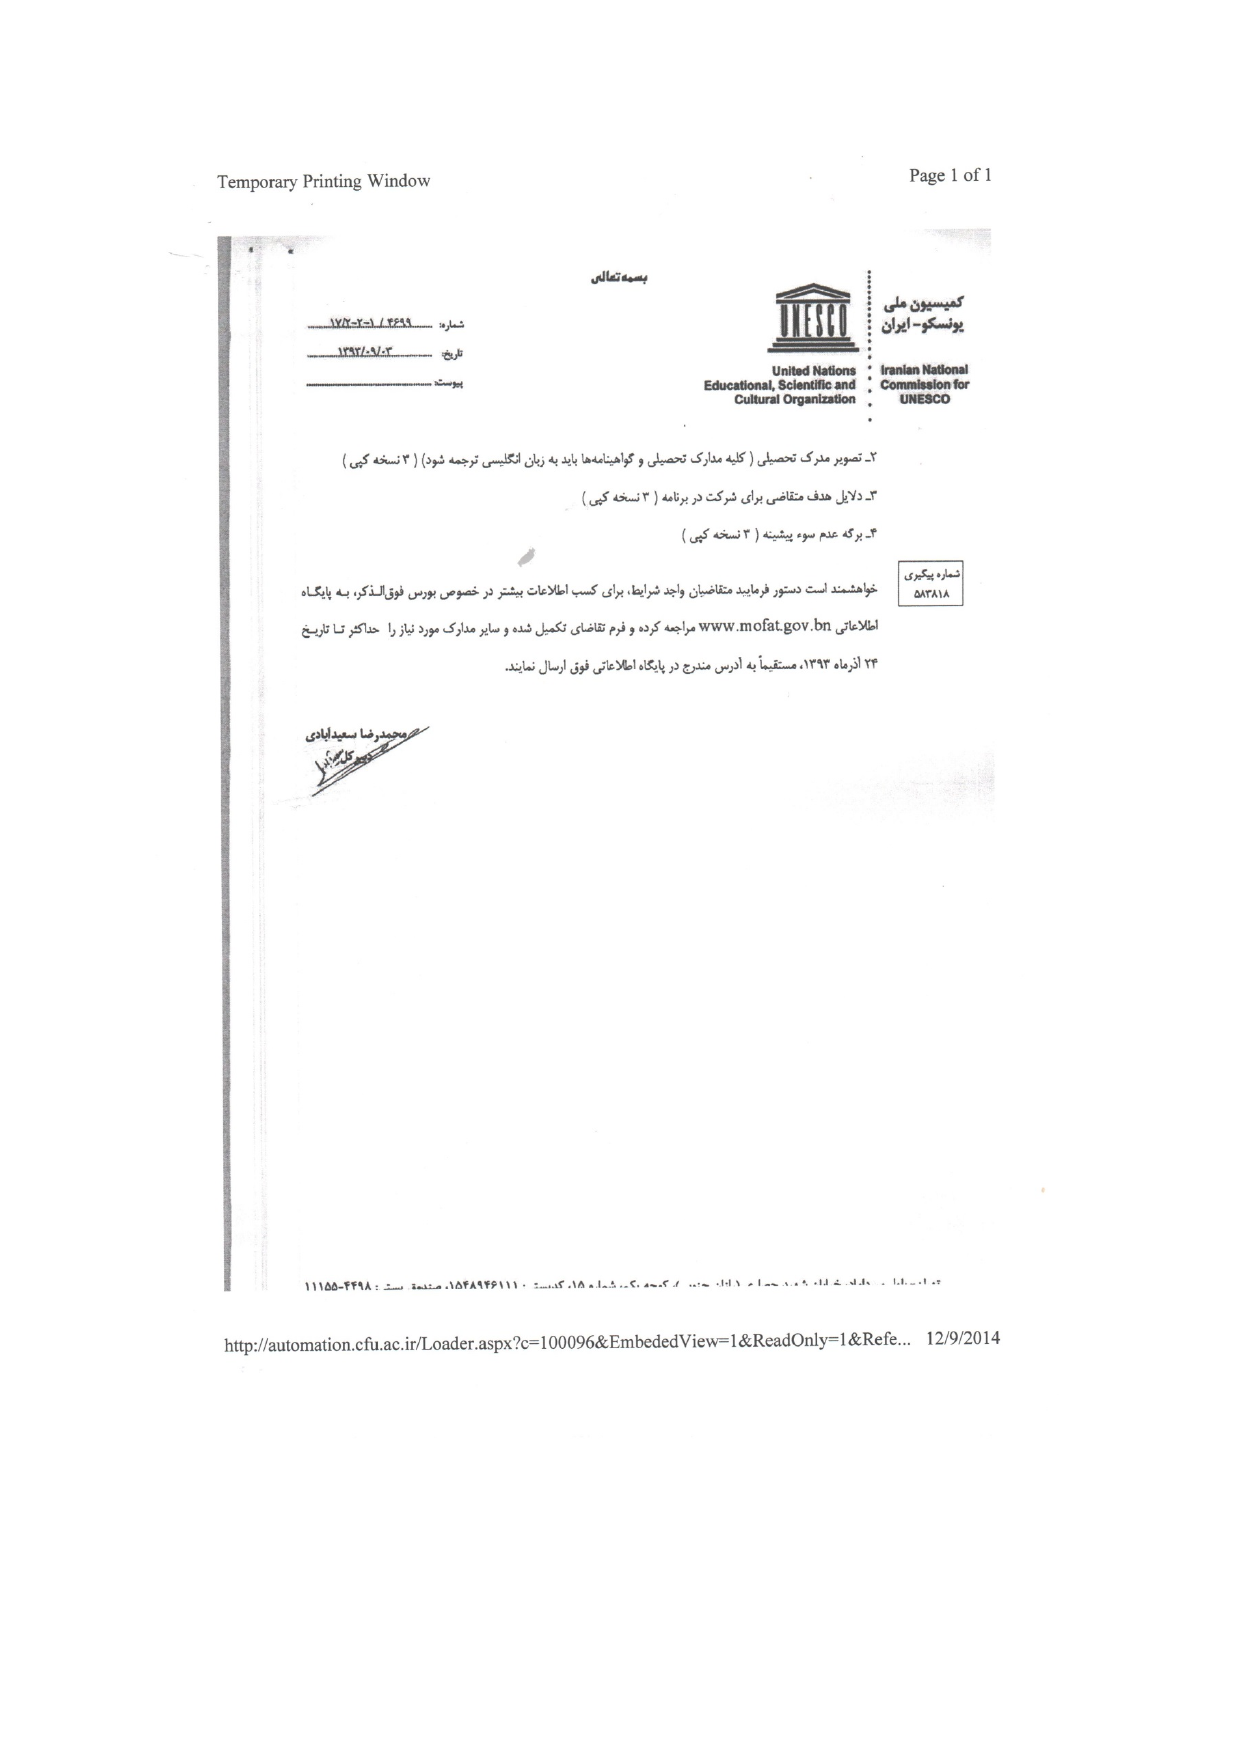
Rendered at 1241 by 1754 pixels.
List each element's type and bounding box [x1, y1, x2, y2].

picture [150, 150, 1090, 1444]
